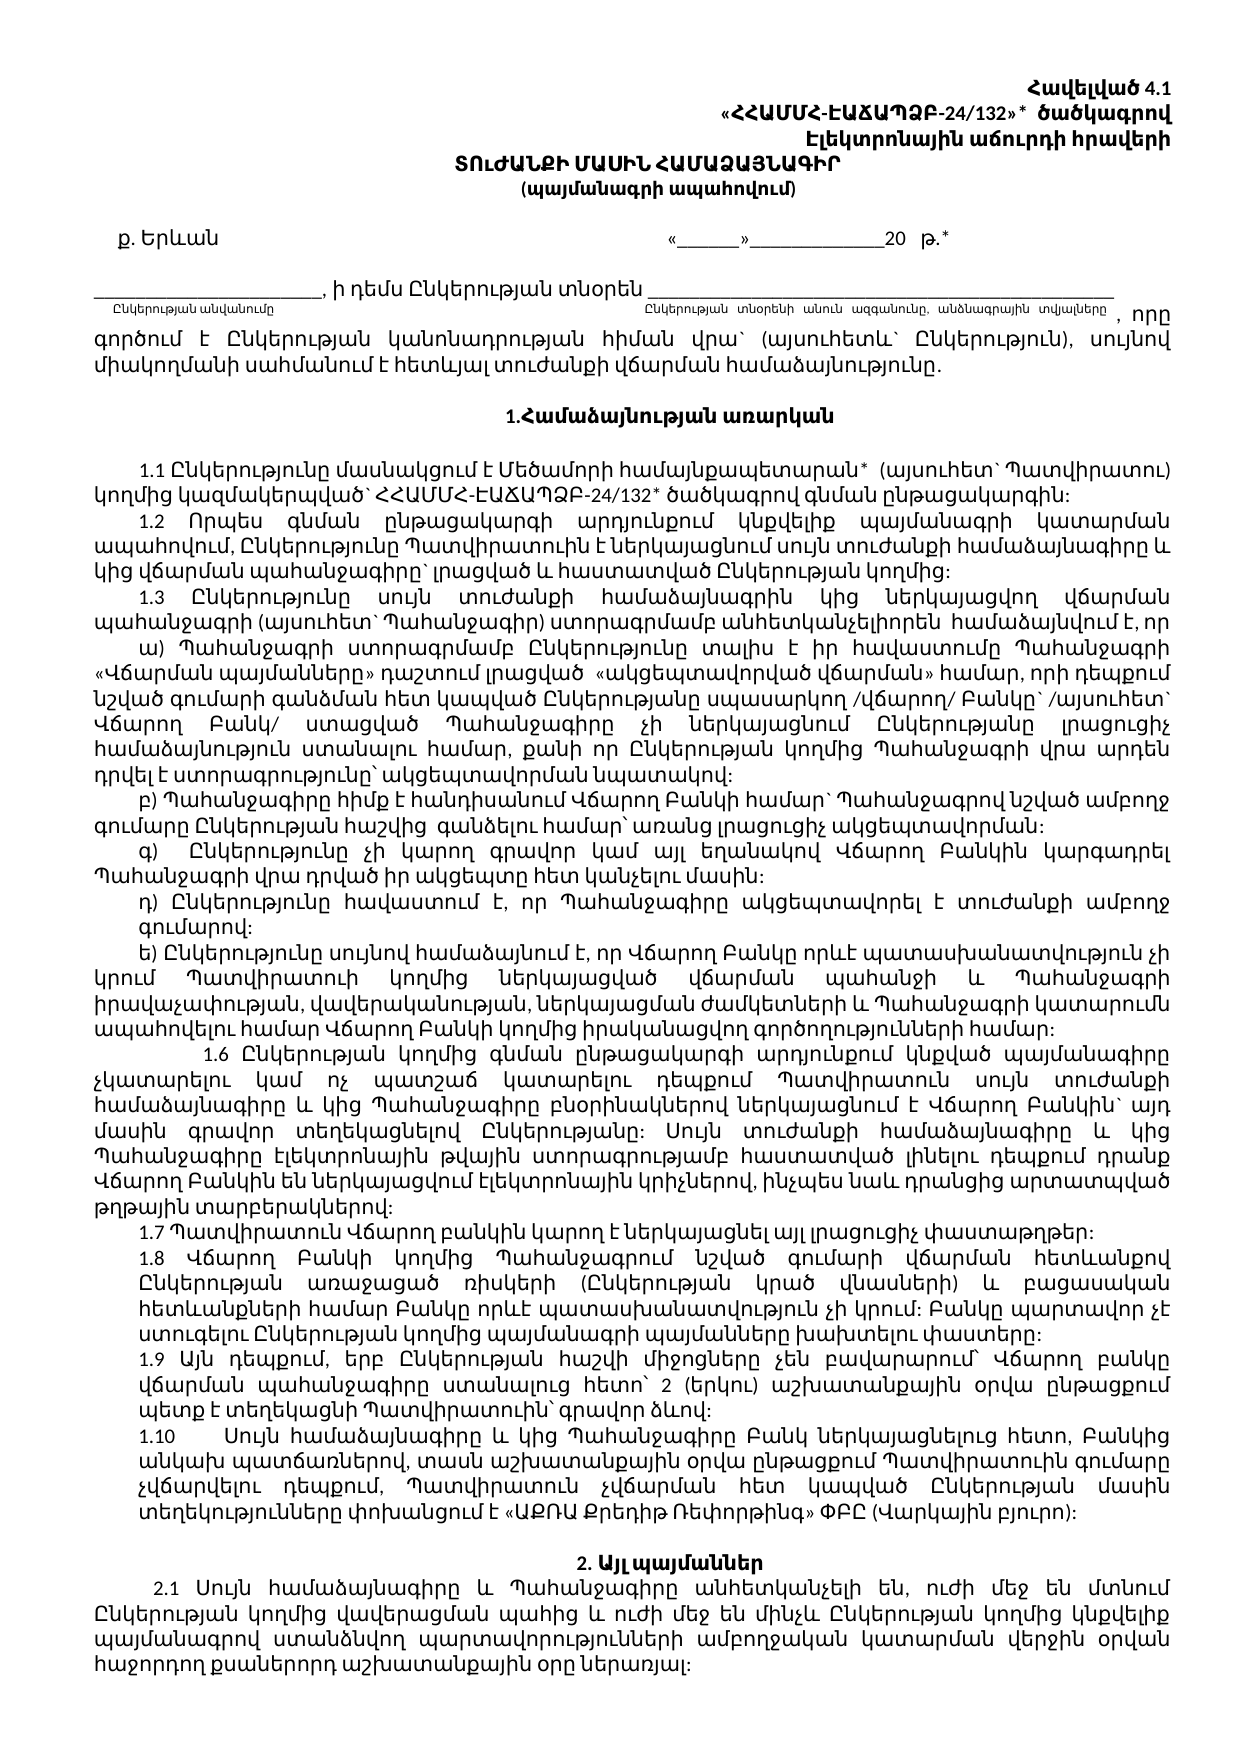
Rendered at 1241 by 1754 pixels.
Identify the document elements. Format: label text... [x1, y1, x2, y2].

text 1.8 Վճարող Բանկի կողմից Պահանջագրում նշված գումարի վճարման հետևանքով Ընկերության առաջացած ռիսկերի (Ընկերության կրած վնասների) և բացասական հետևանքների համար Բանկը որևէ պատասխանատվություն չի կրում: Բանկը պարտավոր չէ ստուգելու Ընկերության կողմից պայմանագրի պայմանները խախտելու փաստերը: [138, 1245, 1171, 1347]
text Էլեկտրոնային աճուրդի հրավերի [94, 126, 1171, 151]
text 1.3 Ընկերությունը սույն տուժանքի համաձայնագրին կից ներկայացվող վճարման պահանջագրի (այսուհետ` Պահանջագիր) ստորագրմամբ անհետկանչելիորեն համաձայնվում է, որ [94, 584, 1171, 635]
text 1.Համաձայնության առարկան [169, 403, 1171, 428]
text Հավելված 4.1 [94, 75, 1171, 100]
text բ) Պահանջագիրը հիմք է հանդիսանում Վճարող Բանկի համար` Պահանջագրով նշված ամբողջ գումարը Ընկերության հաշվից գանձելու համար՝ առանց լրացուցիչ ակցեպտավորման: [94, 787, 1171, 838]
text 1.10 Սույն համաձայնագիրը և կից Պահանջագիրը Բանկ ներկայացնելուց հետո, Բանկից անկախ պատճառներով, տասն աշխատանքային օրվա ընթացքում Պատվիրատուին գումարը չվճարվելու դեպքում, Պատվիրատուն չվճարման հետ կապված Ընկերության մասին տեղեկությունները փոխանցում է «ԱՔՌԱ Քրեդիթ Ռեփորթինգ» ՓԲԸ (Վարկային բյուրո): [138, 1423, 1171, 1524]
text 2. Այլ պայմաններ [169, 1550, 1171, 1575]
text գ) Ընկերությունը չի կարող գրավոր կամ այլ եղանակով Վճարող Բանկին կարգադրել Պահանջագրի վրա դրված իր ակցեպտը հետ կանչելու մասին: [94, 838, 1171, 889]
text 1.2 Որպես գնման ընթացակարգի արդյունքում կնքվելիք պայմանագրի կատարման ապահովում, Ընկերությունը Պատվիրատուին է ներկայացնում սույն տուժանքի համաձայնագիրը և կից վճարման պահանջագիրը` լրացված և հաստատված Ընկերության կողմից: [94, 508, 1171, 584]
text ա) Պահանջագրի ստորագրմամբ Ընկերությունը տալիս է իր հավաստումը Պահանջագրի «Վճարման պայմանները» դաշտում լրացված «ակցեպտավորված վճարման» համար, որի դեպքում նշված գումարի գանձման հետ կապված Ընկերությանը սպասարկող /վճարող/ Բանկը` /այսուհետ` Վճարող Բանկ/ ստացված Պահանջագիրը չի ներկայացնում Ընկերությանը լրացուցիչ համաձայնություն ստանալու համար, քանի որ Ընկերության կողմից Պահանջագրի վրա արդեն դրվել է ստորագրությունը՝ ակցեպտավորման նպատակով: [94, 635, 1171, 787]
text ______________________, ի դեմս Ընկերության տնօրեն _____________________________________________ [94, 276, 1171, 301]
text ՏՈւԺԱՆՔԻ ՄԱՍԻՆ ՀԱՄԱՁԱՅՆԱԳԻՐ [94, 151, 1171, 177]
text ե) Ընկերությունը սույնով համաձայնում է, որ Վճարող Բանկը որևէ պատասխանատվություն չի կրում Պատվիրատուի կողմից ներկայացված վճարման պահանջի և Պահանջագրի իրավաչափության, վավերականության, ներկայացման ժամկետների և Պահանջագրի կատարումն ապահովելու համար Վճարող Բանկի կողմից իրականացվող գործողությունների համար: [94, 940, 1171, 1042]
text 2.1 Սույն համաձայնագիրը և Պահանջագիրը անհետկանչելի են, ուժի մեջ են մտնում Ընկերության կողմից վավերացման պահից և ուժի մեջ են մինչև Ընկերության կողմից կնքվելիք պայմանագրով ստանձնվող պարտավորությունների ամբողջական կատարման վերջին օրվան հաջորդող քսաներորդ աշխատանքային օրը ներառյալ: [94, 1575, 1171, 1677]
text (պայմանագրի ապահովում) [94, 177, 1171, 199]
text 1.7 Պատվիրատուն Վճարող բանկին կարող է ներկայացնել այլ լրացուցիչ փաստաթղթեր: [138, 1219, 1171, 1245]
text դ) Ընկերությունը հավաստում է, որ Պահանջագիրը ակցեպտավորել է տուժանքի ամբողջ գումարով: [138, 889, 1171, 940]
text 1.9 Այն դեպքում, երբ Ընկերության հաշվի միջոցները չեն բավարարում՝ Վճարող բանկը վճարման պահանջագիրը ստանալուց հետո՝ 2 (երկու) աշխատանքային օրվա ընթացքում պետք է տեղեկացնի Պատվիրատուին՝ գրավոր ձևով: [138, 1347, 1171, 1423]
text ք. Երևան «______»_____________20 թ.* [94, 225, 1171, 250]
text Ընկերության անվանումը Ընկերության տնօրենի անուն ազգանունը, անձնագրային տվյալները , որը գործում է Ընկերության կանոնադրության հիման վրա` (այսուհետև` Ընկերություն), սույնով միակողմանի սահմանում է հետևյալ տուժանքի վճարման համաձայնությունը. [94, 301, 1171, 377]
text 1.6 Ընկերության կողմից գնման ընթացակարգի արդյունքում կնքված պայմանագիրը չկատարելու կամ ոչ պատշաճ կատարելու դեպքում Պատվիրատուն սույն տուժանքի համաձայնագիրը և կից Պահանջագիրը բնօրինակներով ներկայացնում է Վճարող Բանկին` այդ մասին գրավոր տեղեկացնելով Ընկերությանը: Սույն տուժանքի համաձայնագիրը և կից Պահանջագիրը էլեկտրոնային թվային ստորագրությամբ հաստատված լինելու դեպքում դրանք Վճարող Բանկին են ներկայացվում էլեկտրոնային կրիչներով, ինչպես նաև դրանցից արտատպված թղթային տարբերակներով: [94, 1042, 1171, 1219]
text 1.1 Ընկերությունը մասնակցում է Մեծամորի համայնքապետարան* (այսուհետ` Պատվիրատու) կողմից կազմակերպված` ՀՀԱՄՄՀ-ԷԱՃԱՊՁԲ-24/132* ծածկագրով գնման ընթացակարգին: [94, 457, 1171, 508]
text «ՀՀԱՄՄՀ-ԷԱՃԱՊՁԲ-24/132»* ծածկագրով [94, 100, 1171, 126]
